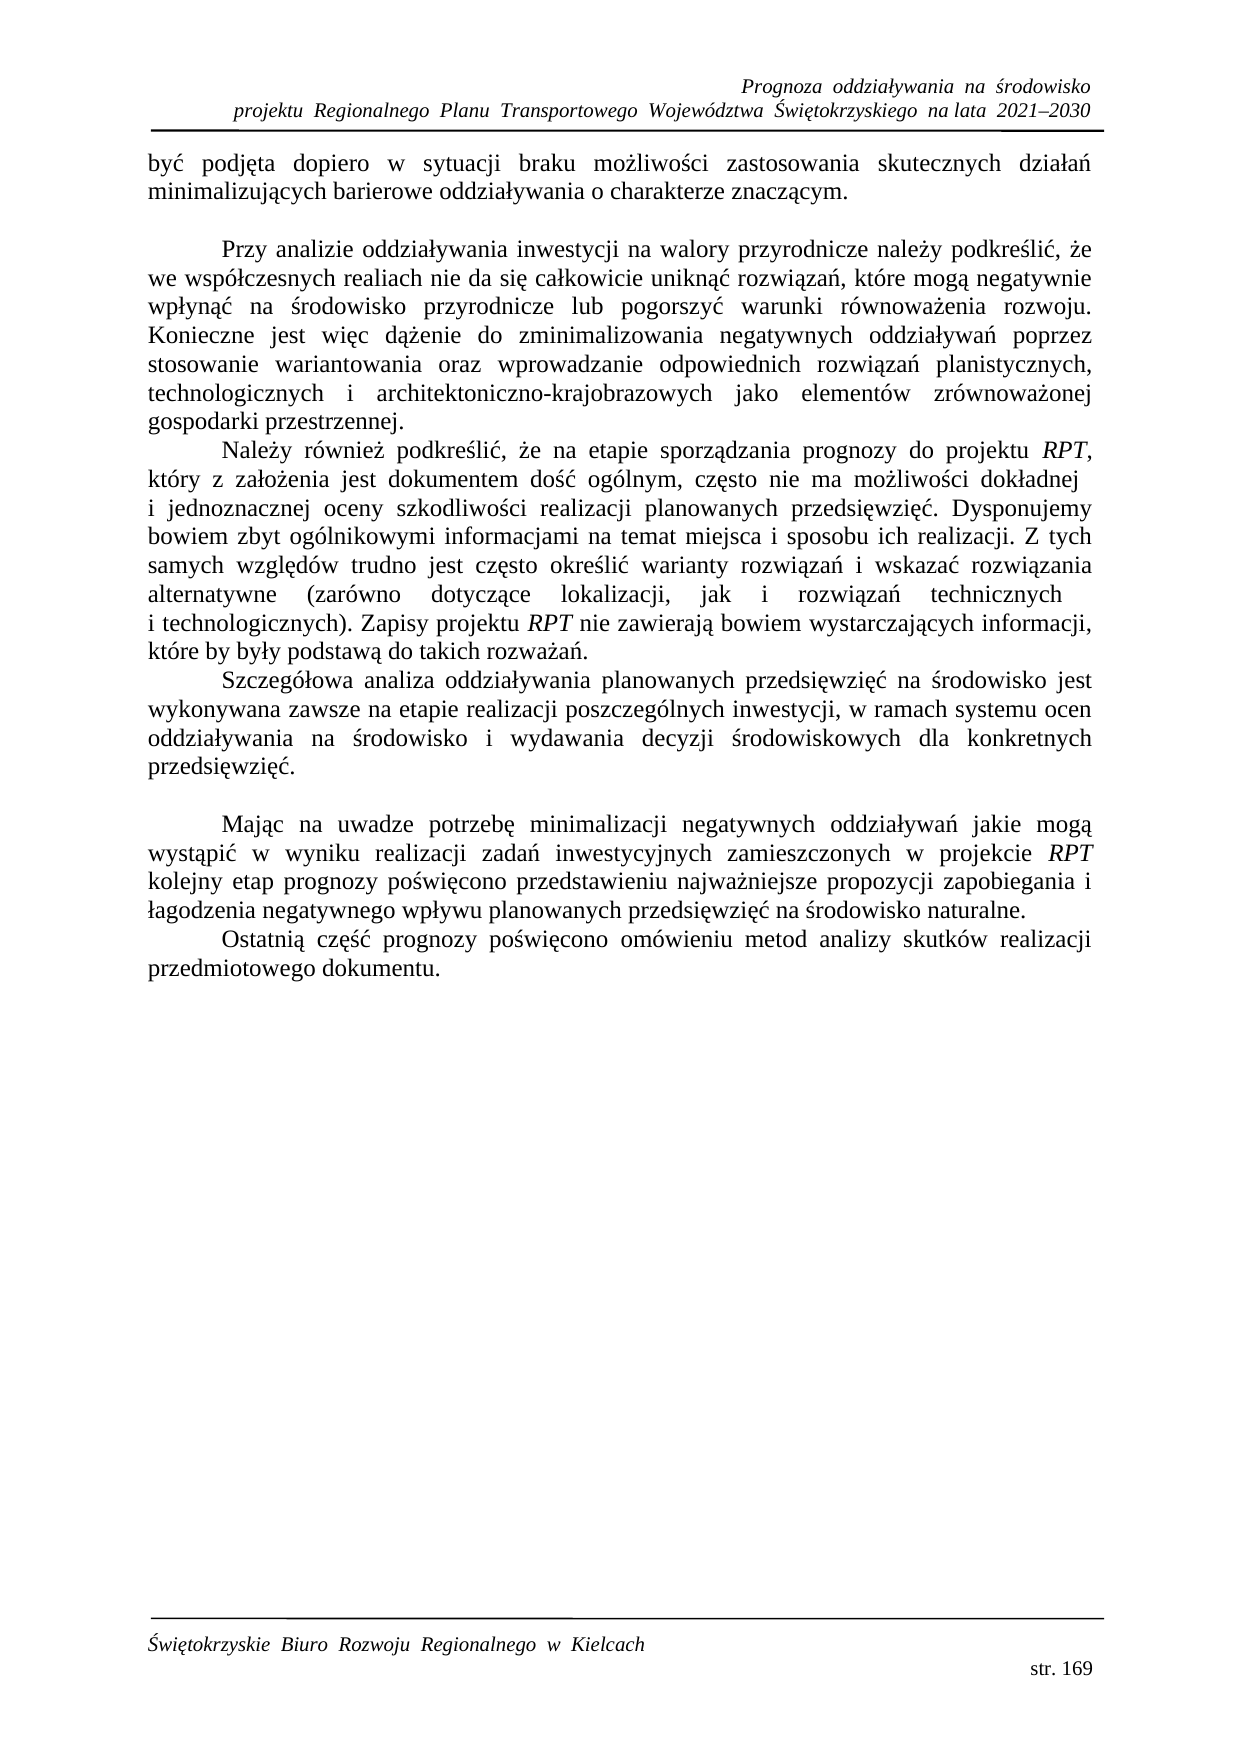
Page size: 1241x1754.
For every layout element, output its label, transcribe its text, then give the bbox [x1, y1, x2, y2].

text Należy również podkreślić, że na etapie sporządzania prognozy do projektu RPT, który z założenia jest dokumentem dość ogólnym, często nie ma możliwości dokładnej i jednoznacznej oceny szkodliwości realizacji planowanych przedsięwzięć. Dysponujemy bowiem zbyt ogólnikowymi informacjami na temat miejsca i sposobu ich realizacji. Z tych samych względów trudno jest często określić warianty rozwiązań i wskazać rozwiązania alternatywne (zarówno dotyczące lokalizacji, jak i rozwiązań technicznych i technologicznych). Zapisy projektu RPT nie zawierają bowiem wystarczających informacji, które by były podstawą do takich rozważań. [148, 435, 1093, 665]
text Ostatnią część prognozy poświęcono omówieniu metod analizy skutków realizacji przedmiotowego dokumentu. [148, 924, 1093, 981]
text Mając na uwadze potrzebę minimalizacji negatywnych oddziaływań jakie mogą wystąpić w wyniku realizacji zadań inwestycyjnych zamieszczonych w projekcie RPT kolejny etap prognozy poświęcono przedstawieniu najważniejsze propozycji zapobiegania i łagodzenia negatywnego wpływu planowanych przedsięwzięć na środowisko naturalne. [148, 809, 1093, 924]
text Przy analizie oddziaływania inwestycji na walory przyrodnicze należy podkreślić, że we współczesnych realiach nie da się całkowicie uniknąć rozwiązań, które mogą negatywnie wpłynąć na środowisko przyrodnicze lub pogorszyć warunki równoważenia rozwoju. Konieczne jest więc dążenie do zminimalizowania negatywnych oddziaływań poprzez stosowanie wariantowania oraz wprowadzanie odpowiednich rozwiązań planistycznych, technologicznych i architektoniczno-krajobrazowych jako elementów zrównoważonej gospodarki przestrzennej. [148, 234, 1093, 435]
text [148, 148, 1093, 205]
text Szczegółowa analiza oddziaływania planowanych przedsięwzięć na środowisko jest wykonywana zawsze na etapie realizacji poszczególnych inwestycji, w ramach systemu ocen oddziaływania na środowisko i wydawania decyzji środowiskowych dla konkretnych przedsięwzięć. [148, 665, 1093, 780]
